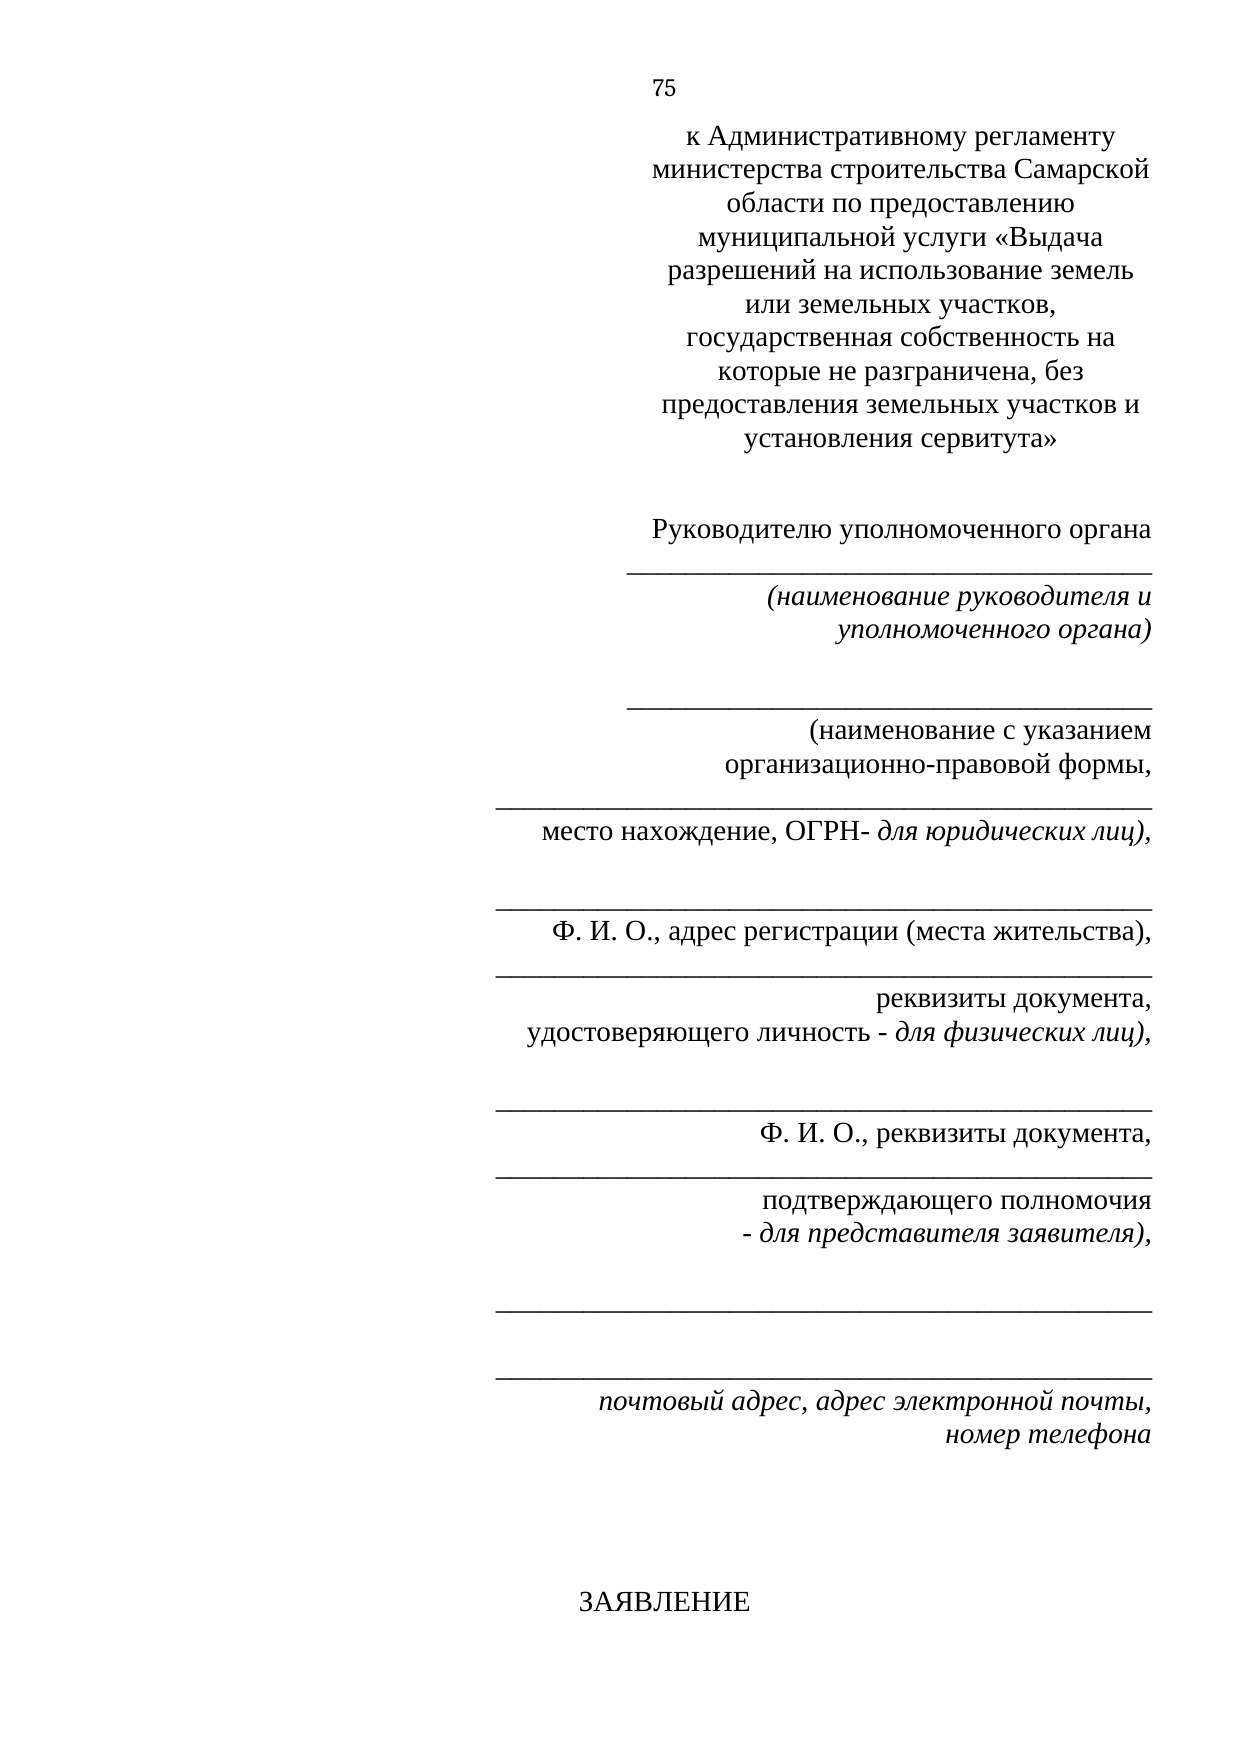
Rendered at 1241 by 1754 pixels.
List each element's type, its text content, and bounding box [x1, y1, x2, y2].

text (наименование руководителя и уполномоченного органа) [325, 578, 1152, 645]
text место нахождение, ОГРН- для юридических лиц), [177, 813, 1152, 846]
text удостоверяющего личность - для физических лиц), [177, 1014, 1152, 1048]
text _____________________________________________ [177, 1081, 1152, 1115]
text ____________________________________ [325, 544, 1152, 578]
text номер телефона [177, 1417, 1152, 1450]
text (наименование с указанием [177, 712, 1152, 746]
text _____________________________________________ [177, 1349, 1152, 1383]
text _____________________________________________ [177, 1282, 1152, 1316]
text Ф. И. О., адрес регистрации (места жительства), [177, 913, 1152, 947]
text подтверждающего полномочия [177, 1182, 1152, 1215]
text - для представителя заявителя), [177, 1215, 1152, 1249]
text реквизиты документа, [177, 981, 1152, 1014]
text _____________________________________________ [177, 880, 1152, 913]
text Ф. И. О., реквизиты документа, [177, 1115, 1152, 1148]
text _____________________________________________ [177, 947, 1152, 981]
text _____________________________________________ [177, 779, 1152, 813]
text ____________________________________ [325, 679, 1152, 712]
text ЗАЯВЛЕНИЕ [177, 1584, 1152, 1618]
text Руководителю уполномоченного органа [325, 511, 1152, 544]
text организационно-правовой формы, [177, 746, 1152, 779]
text почтовый адрес, адрес электронной почты, [177, 1383, 1152, 1417]
text к Административному регламенту министерства строительства Самарской области по предоставлению муниципальной услуги «Выдача разрешений на использование земель или земельных участков, государственная собственность на которые не разграничена, без предоставления земельных участков и установления сервитута» [650, 118, 1152, 453]
text _____________________________________________ [177, 1148, 1152, 1182]
